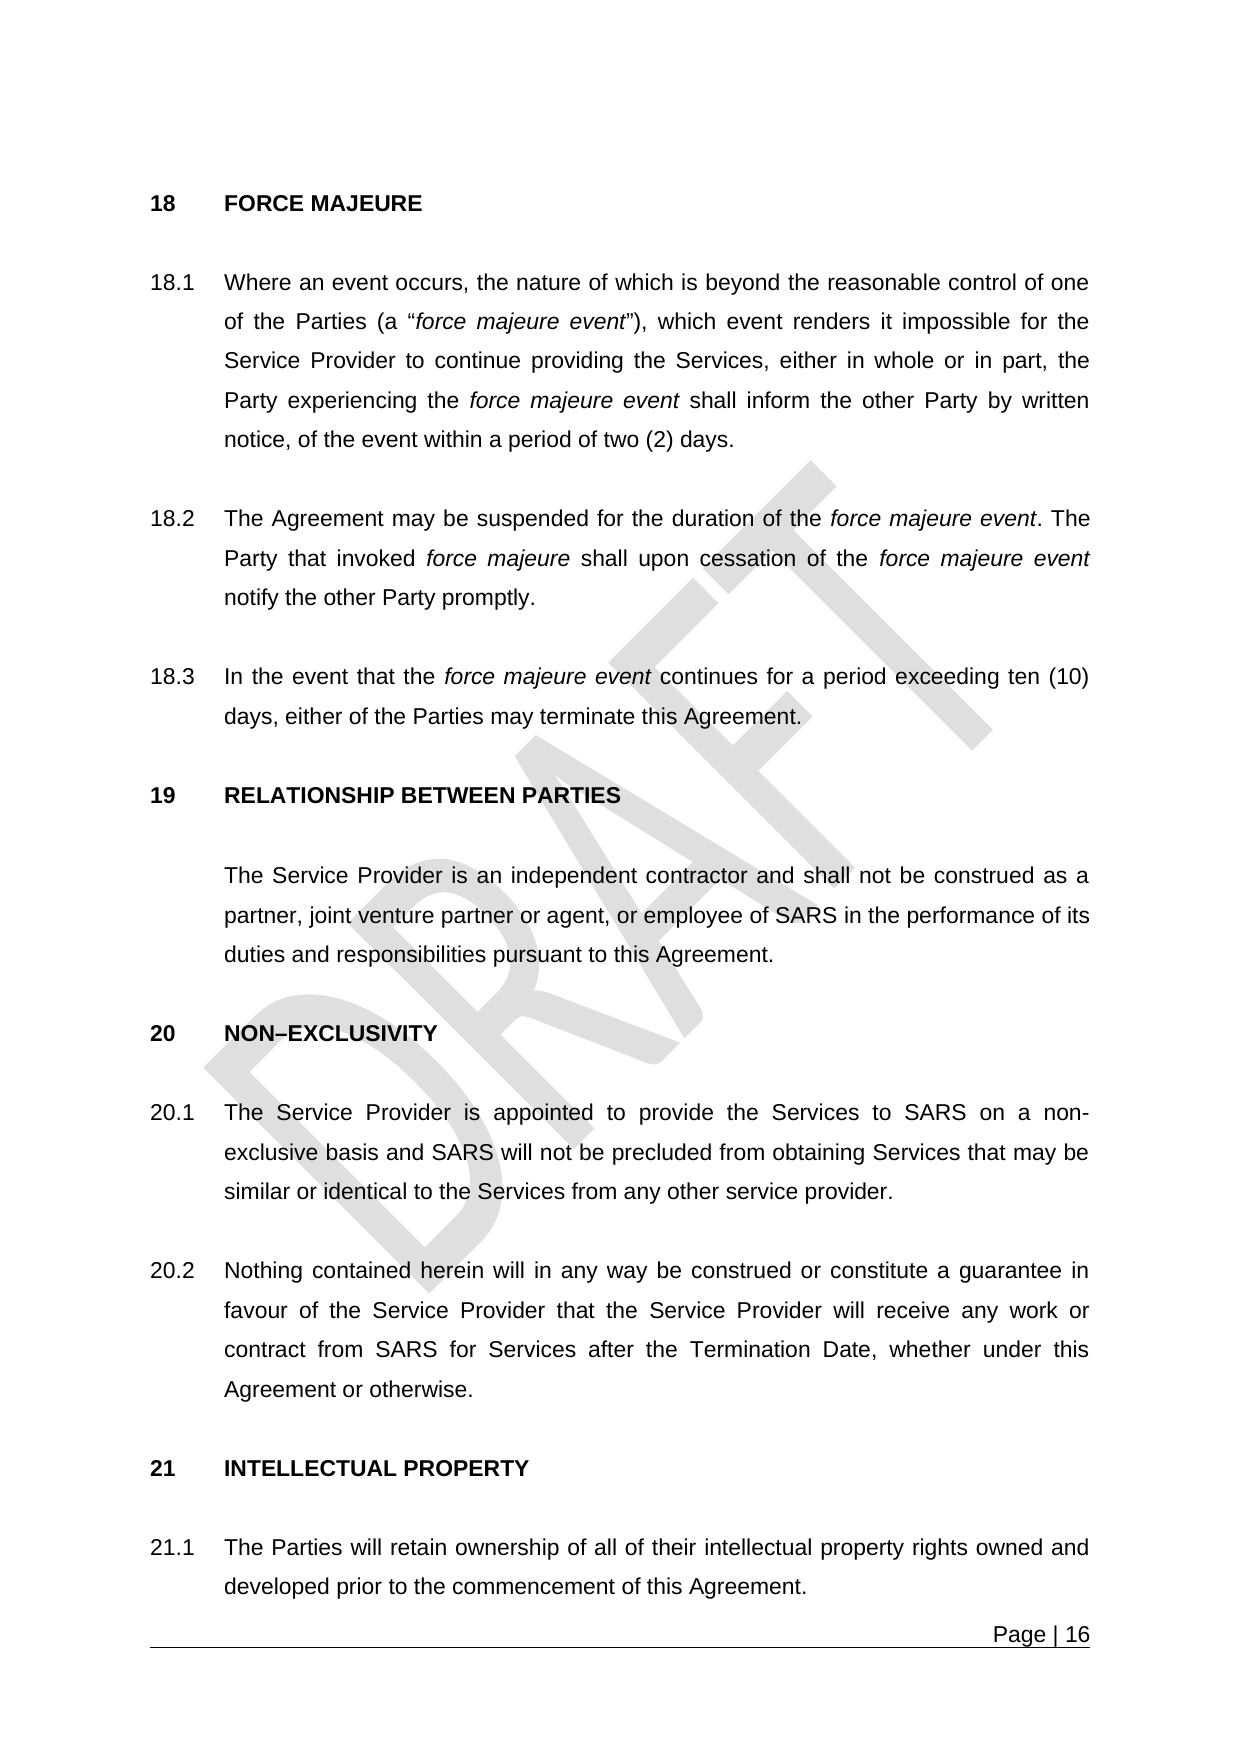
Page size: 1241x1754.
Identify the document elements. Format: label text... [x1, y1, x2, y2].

list INTELLECTUAL PROPERTY [150, 1454, 1090, 1481]
list The Service Provider is appointed to provide the Services to SARS on a non-exclusive basis and SARS will not be precluded from obtaining Services that may be similar or identical to the Services from any other service provider. [150, 1099, 1090, 1204]
list In the event that the force majeure event continues for a period exceeding ten (10) days, either of the Parties may terminate this Agreement. [150, 663, 1090, 729]
list NON–EXCLUSIVITY [150, 1020, 1090, 1047]
list FORCE MAJEURE [150, 189, 1090, 216]
list RELATIONSHIP BETWEEN PARTIES [150, 782, 1090, 808]
list The Agreement may be suspended for the duration of the force majeure event. The Party that invoked force majeure shall upon cessation of the force majeure event notify the other Party promptly. [150, 505, 1090, 611]
list Nothing contained herein will in any way be construed or constitute a guarantee in favour of the Service Provider that the Service Provider will receive any work or contract from SARS for Services after the Termination Date, whether under this Agreement or otherwise. [150, 1257, 1090, 1402]
list Where an event occurs, the nature of which is beyond the reasonable control of one of the Parties (a “force majeure event”), which event renders it impossible for the Service Provider to continue providing the Services, either in whole or in part, the Party experiencing the force majeure event shall inform the other Party by written notice, of the event within a period of two (2) days. [150, 268, 1090, 453]
list The Parties will retain ownership of all of their intellectual property rights owned and developed prior to the commencement of this Agreement. [150, 1533, 1090, 1599]
text The Service Provider is an independent contractor and shall not be construed as a partner, joint venture partner or agent, or employee of SARS in the performance of its duties and responsibilities pursuant to this Agreement. [224, 862, 1090, 968]
